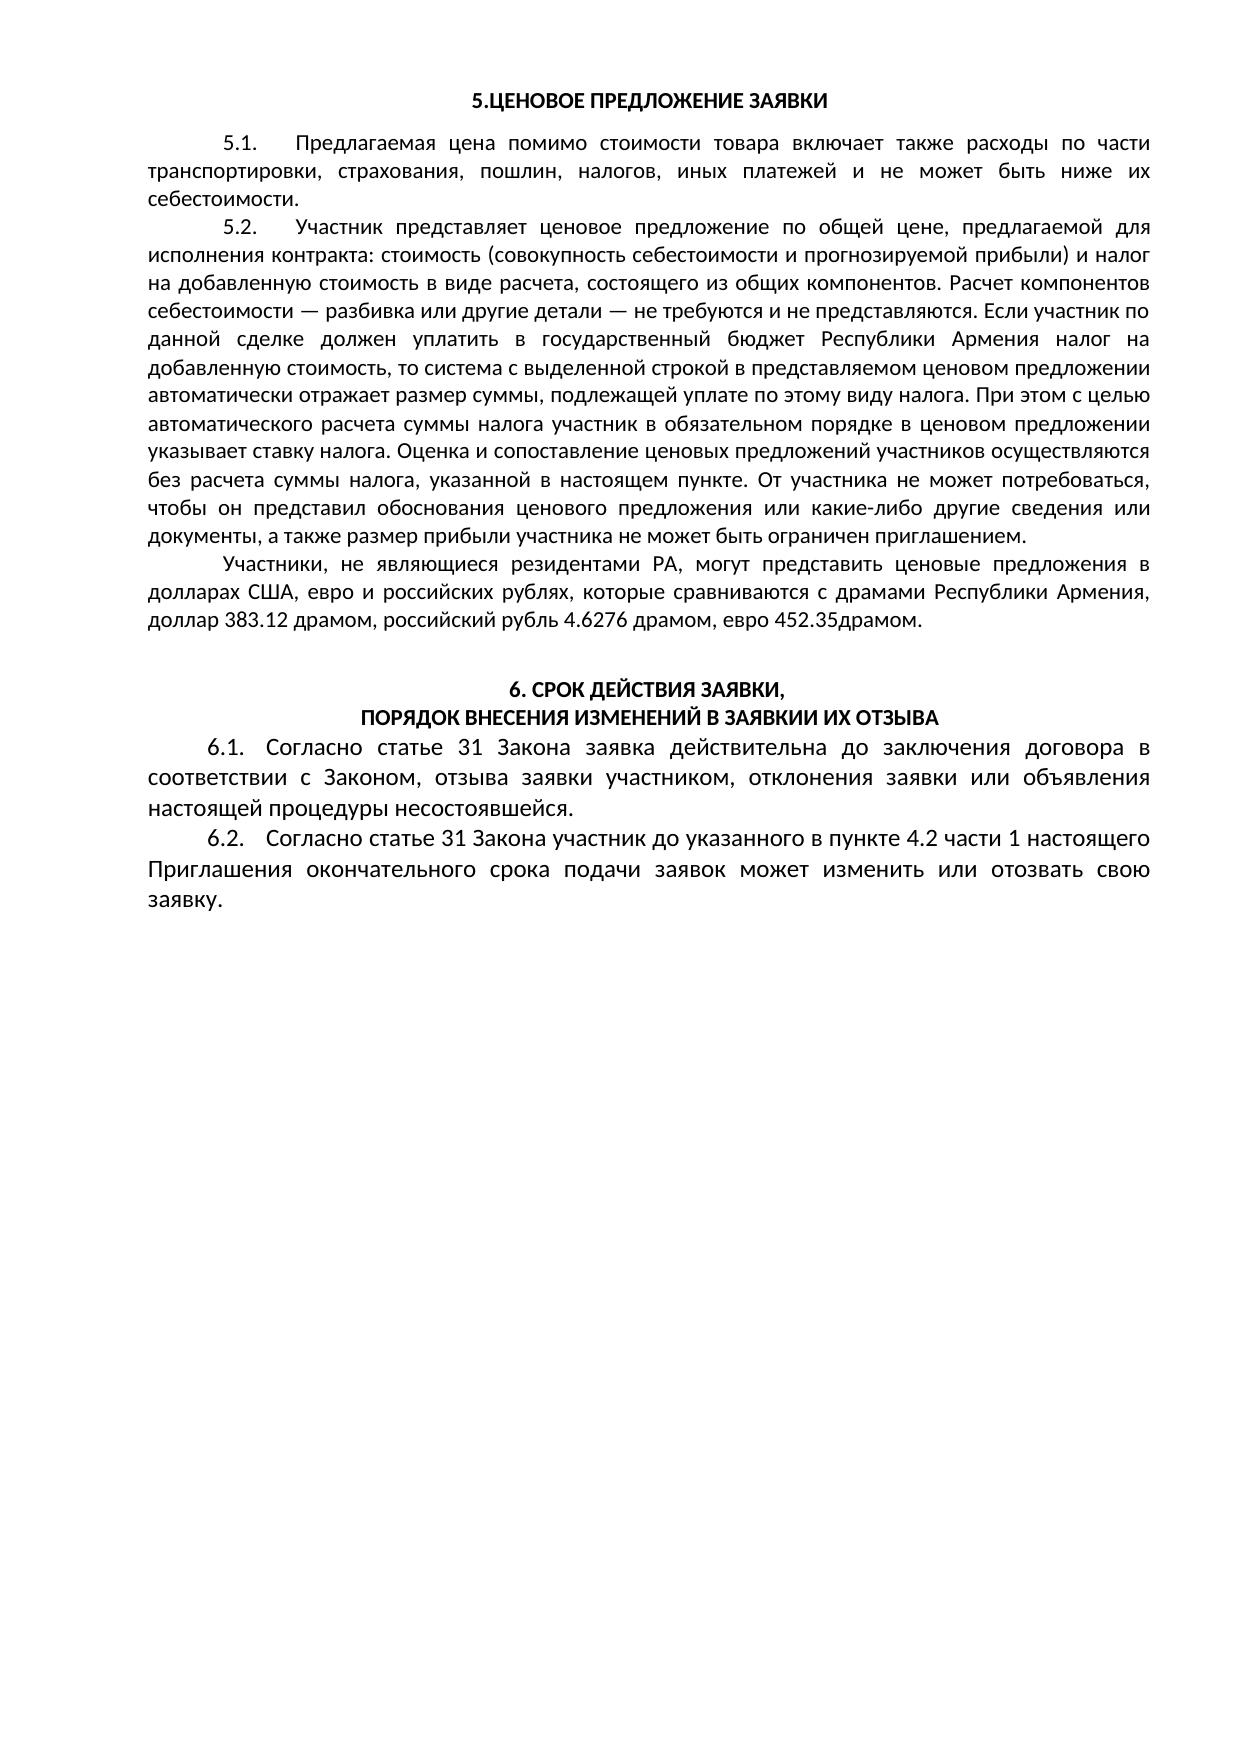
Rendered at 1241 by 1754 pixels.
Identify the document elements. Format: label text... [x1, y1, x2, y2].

text 6. СРОК ДЕЙСТВИЯ ЗАЯВКИ, ПОРЯДОК ВНЕСЕНИЯ ИЗМЕНЕНИЙ В ЗАЯВКИИ ИХ ОТЗЫВА [207, 675, 1093, 731]
text 5.1. Предлагаемая цена помимо стоимости товара включает также расходы по части транспортировки, страхования, пошлин, налогов, иных платежей и не может быть ниже их себестоимости. [148, 128, 1152, 212]
text 6.1. Согласно статье 31 Закона заявка действительна до заключения договора в соответствии с Законом, отзыва заявки участником, отклонения заявки или объявления настоящей процедуры несостоявшейся. [148, 731, 1152, 822]
text 5.2. Участник представляет ценовое предложение по общей цене, предлагаемой для исполнения контракта: стоимость (совокупность себестоимости и прогнозируемой прибыли) и налог на добавленную стоимость в виде расчета, состоящего из общих компонентов. Расчет компонентов себестоимости — разбивка или другие детали — не требуются и не представляются. Если участник по данной сделке должен уплатить в государственный бюджет Республики Армения налог на добавленную стоимость, то система с выделенной строкой в представляемом ценовом предложении автоматически отражает размер суммы, подлежащей уплате по этому виду налога. При этом с целью автоматического расчета суммы налога участник в обязательном порядке в ценовом предложении указывает ставку налога. Оценка и сопоставление ценовых предложений участников осуществляются без расчета суммы налога, указанной в настоящем пункте. От участника не может потребоваться, чтобы он представил обоснования ценового предложения или какие-либо другие сведения или документы, а также размер прибыли участника не может быть ограничен приглашением. [148, 212, 1152, 549]
text 5.ЦЕНОВОЕ ПРЕДЛОЖЕНИЕ ЗАЯВКИ [148, 86, 1152, 114]
text 6.2. Согласно статье 31 Закона участник до указанного в пункте 4.2 части 1 настоящего Приглашения окончательного срока подачи заявок может изменить или отозвать свою заявку. [148, 822, 1152, 914]
text Участники, не являющиеся резидентами РА, могут представить ценовые предложения в долларах США, евро и российских рублях, которые сравниваются с драмами Республики Армения, доллар 383.12 драмом, российский рубль 4.6276 драмом, евро 452.35драмом. [148, 549, 1152, 633]
